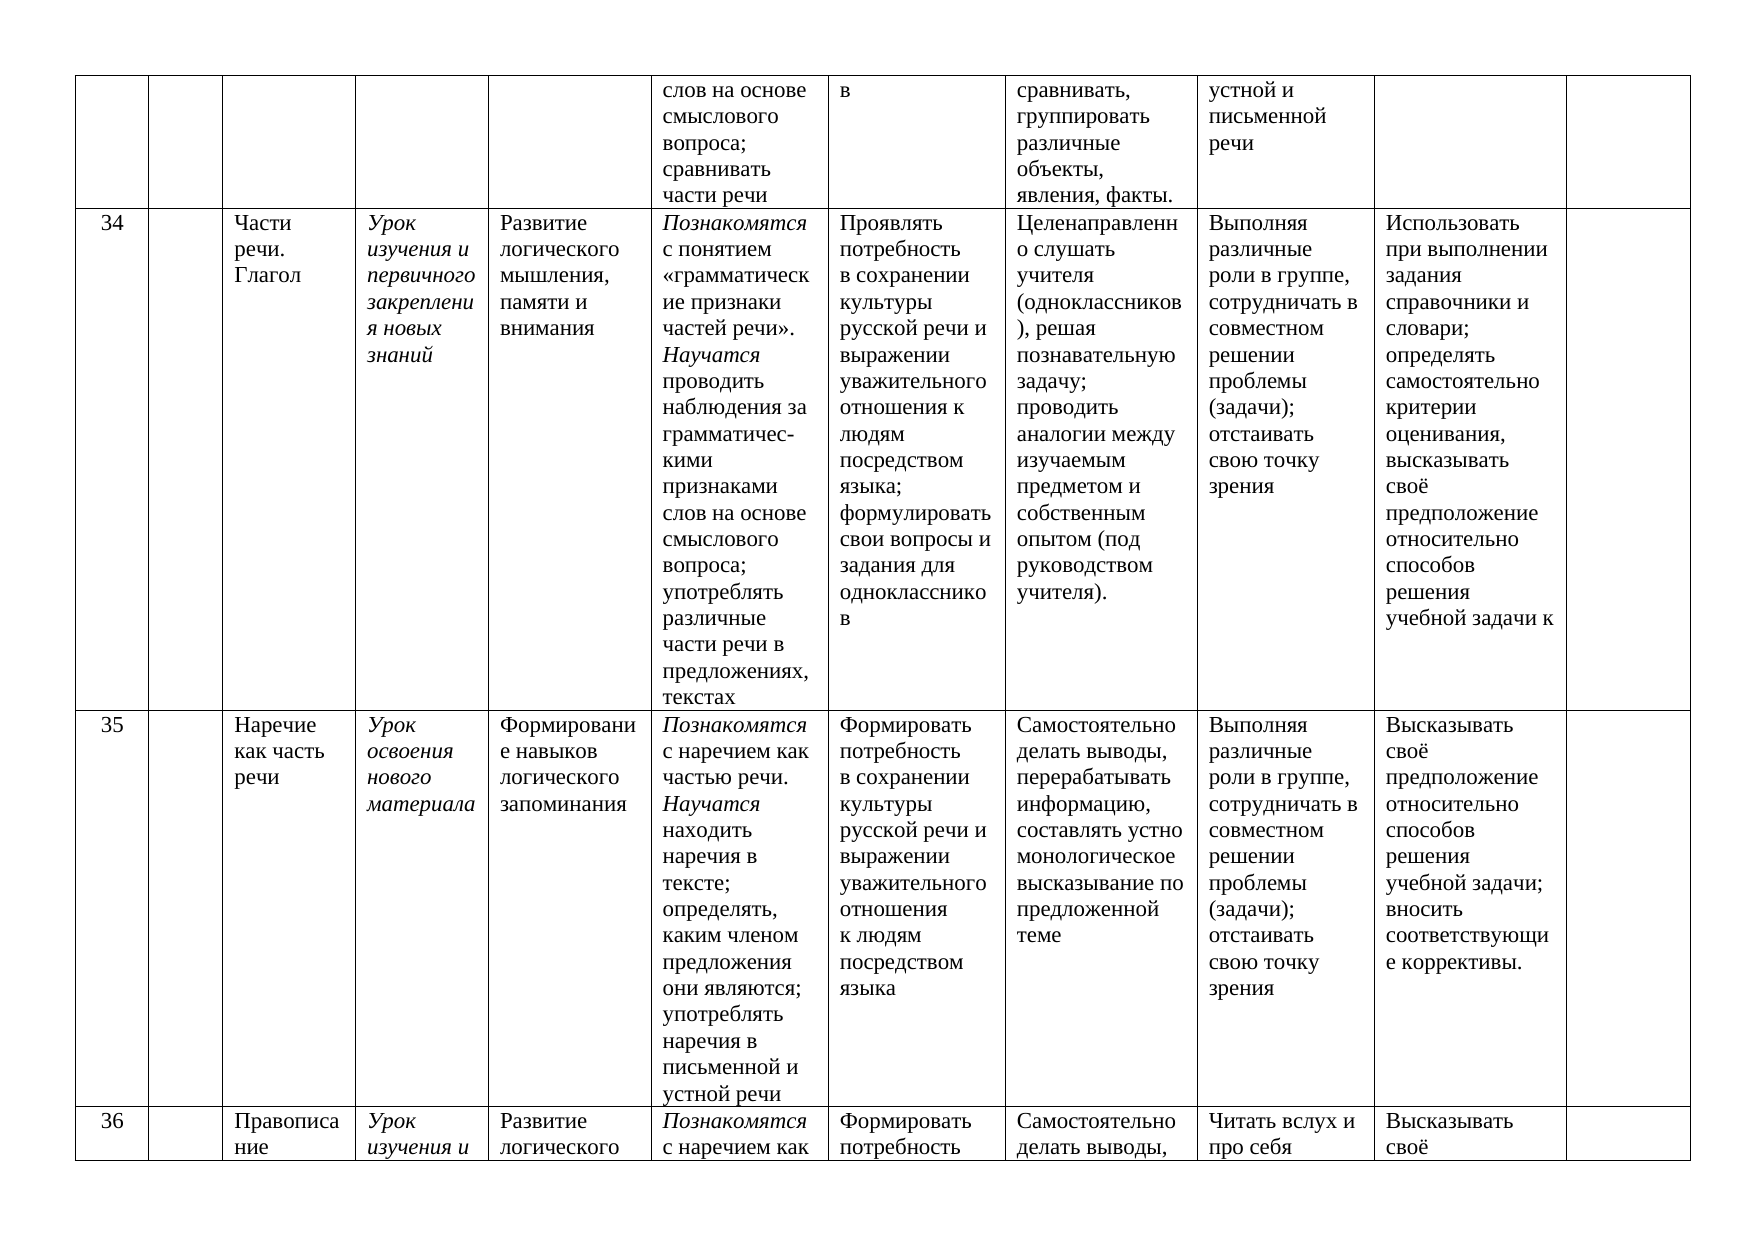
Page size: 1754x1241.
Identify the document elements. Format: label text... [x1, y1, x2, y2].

table_cell Наречие как часть речи [223, 711, 355, 1106]
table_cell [356, 76, 488, 208]
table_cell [489, 76, 651, 208]
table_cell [489, 1107, 651, 1160]
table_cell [1198, 76, 1374, 208]
table_cell Высказывать своё предположение относительно способов решения учебной задачи; вносить соответствующие коррективы. [1375, 711, 1566, 1106]
table_cell Урок освоения нового материала [356, 711, 488, 1106]
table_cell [652, 76, 828, 208]
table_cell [652, 1107, 828, 1160]
table_cell 34 [76, 209, 148, 709]
table_cell Проявлять потребность в сохранении культуры русской речи и выражении уважительного отношения к людям посредством языка; формулировать свои вопросы и задания для одноклассников [829, 209, 1005, 709]
table_cell Выполняя различные роли в группе, сотрудничать в совместном решении проблемы (задачи); отстаивать свою точку зрения [1198, 711, 1374, 1106]
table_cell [829, 76, 1005, 208]
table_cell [1375, 1107, 1566, 1160]
table_cell Выполняя различные роли в группе, сотрудничать в совместном решении проблемы (задачи); отстаивать свою точку зрения [1198, 209, 1374, 709]
table_cell Урок изучения и первичного закрепления новых знаний [356, 209, 488, 709]
table_cell [1567, 1107, 1690, 1160]
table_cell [1006, 1107, 1197, 1160]
table_cell Развитие логического мышления, памяти и внимания [489, 209, 651, 709]
table_cell Формировать потребность в сохранении культуры русской речи и выражении уважительного отношения к людям посредством языка [829, 711, 1005, 1106]
table_cell [1567, 209, 1690, 709]
table_cell Части речи. Глагол [223, 209, 355, 709]
table_cell 36 [76, 1107, 148, 1160]
table_cell [1567, 711, 1690, 1106]
table_cell [1567, 76, 1690, 208]
table_cell 33 [76, 76, 148, 208]
table_cell Целенаправленно слушать учителя (одноклассников), решая познавательную задачу; проводить аналогии между изучаемым предметом и собственным опытом (под руководством учителя). [1006, 209, 1197, 709]
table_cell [829, 1107, 1005, 1160]
table_cell Формирование навыков логического запоминания [489, 711, 651, 1106]
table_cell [1375, 76, 1566, 208]
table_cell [223, 76, 355, 208]
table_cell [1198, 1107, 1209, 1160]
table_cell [356, 1107, 488, 1160]
table_cell [149, 209, 222, 709]
table_cell [149, 711, 222, 1106]
table_cell Самостоятельно делать выводы, перерабатывать информацию, составлять устно монологическое высказывание по предложенной теме [1006, 711, 1197, 1106]
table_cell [1006, 76, 1197, 208]
table_cell [149, 1107, 222, 1160]
table_cell Использовать при выполнении задания справочники и словари; определять самостоятельно критерии оценивания, высказывать своё предположение относительно способов решения учебной задачи к [1375, 209, 1566, 709]
table_cell 35 [76, 711, 148, 1106]
table_cell Познакомятся с понятием «грамматические признаки частей речи». Научатся проводить наблюдения за грамматичес-кими признаками слов на основе смыслового вопроса; употреблять различные части речи в предложениях, текстах [652, 209, 828, 709]
table_cell [149, 76, 222, 208]
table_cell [223, 1107, 355, 1160]
